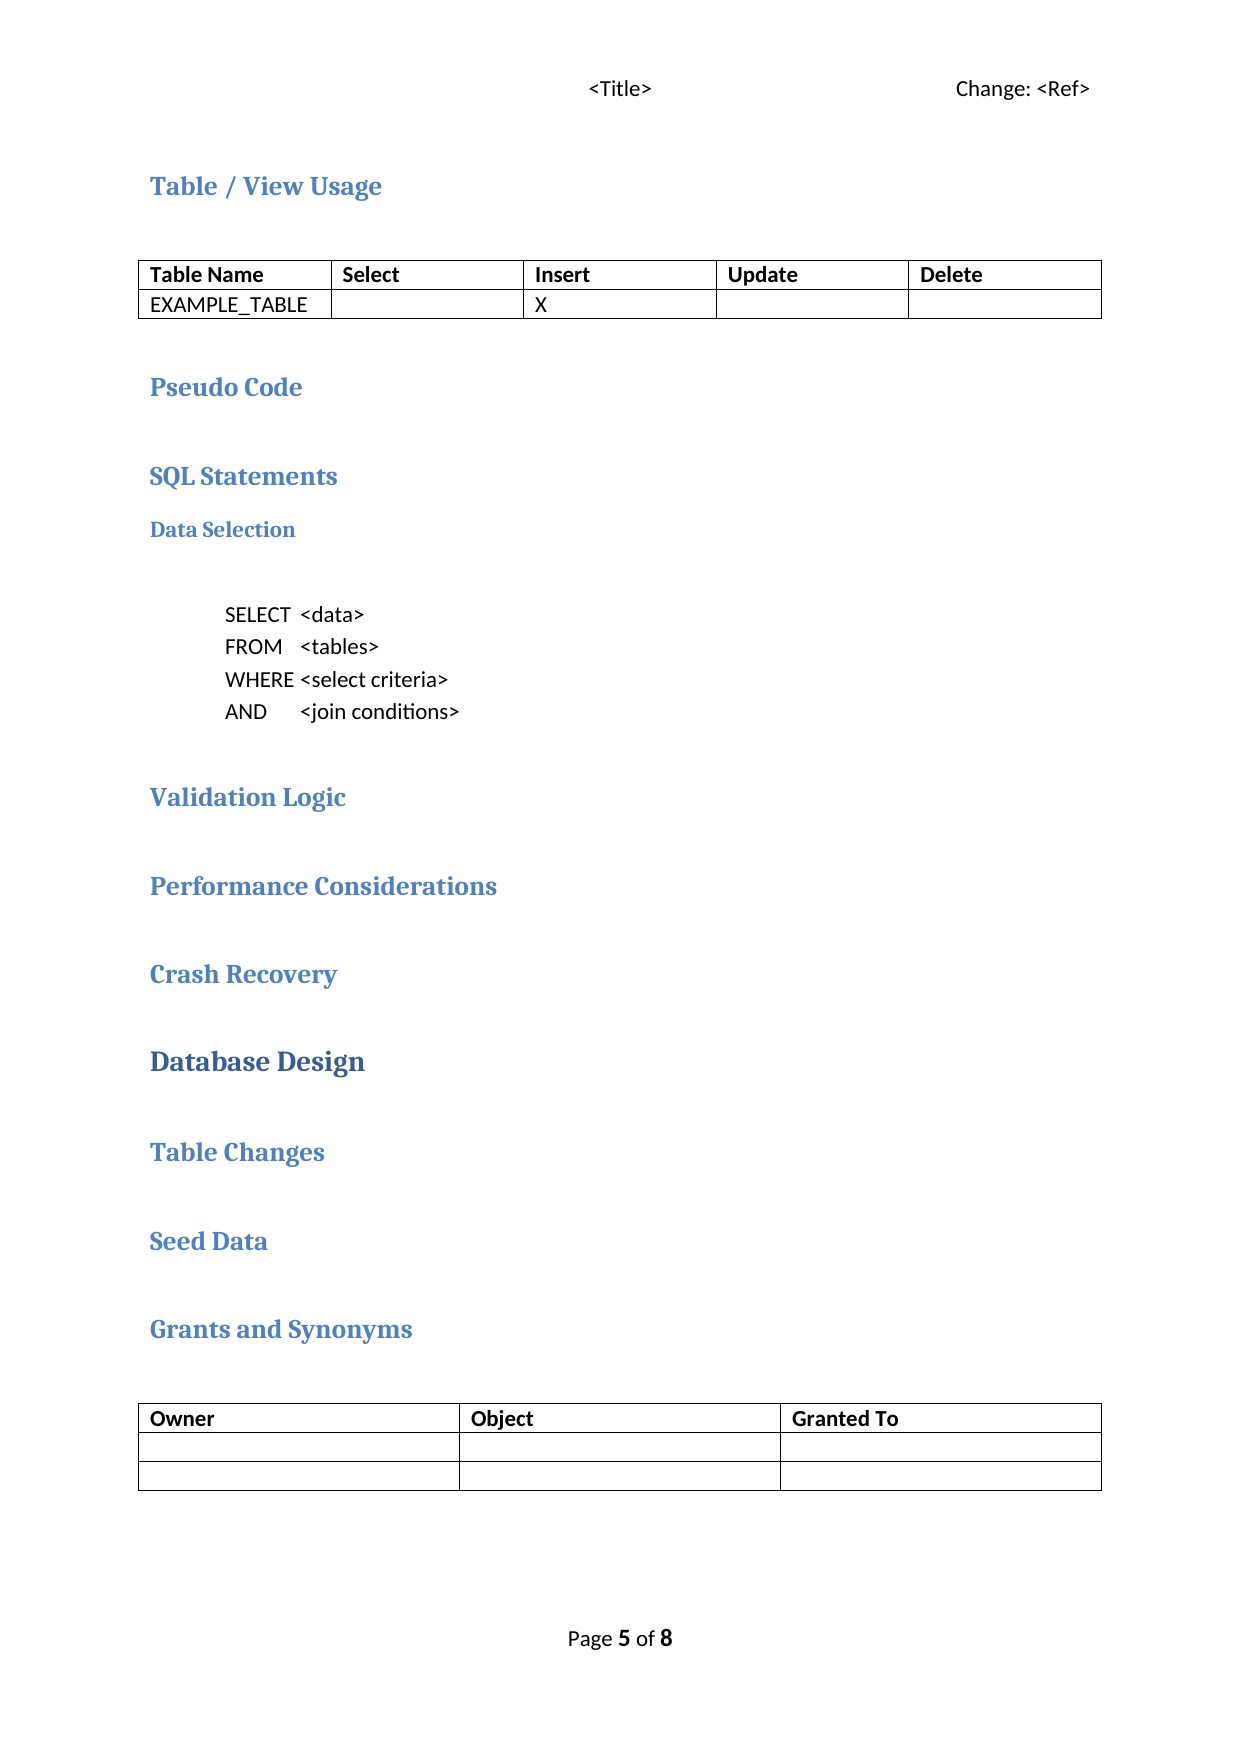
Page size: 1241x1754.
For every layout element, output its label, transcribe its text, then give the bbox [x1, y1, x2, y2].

subtitle Table Changes [150, 1137, 1090, 1168]
subtitle Table / View Usage [150, 171, 1090, 202]
table_cell EXAMPLE_TABLE [139, 290, 331, 318]
table_header Insert [524, 261, 716, 289]
table_cell [717, 290, 908, 318]
text AND <join conditions> [150, 697, 1090, 725]
table_cell [332, 290, 523, 318]
subtitle Crash Recovery [150, 959, 1090, 991]
table_header Update [717, 261, 908, 289]
subtitle Seed Data [150, 1226, 1090, 1257]
subtitle SQL Statements [150, 461, 1090, 492]
subtitle Pseudo Code [150, 372, 1090, 403]
table_header Select [332, 261, 523, 289]
text FROM <tables> [150, 632, 1090, 661]
subtitle Performance Considerations [150, 871, 1090, 902]
table_header Delete [909, 261, 1101, 289]
text WHERE <select criteria> [150, 665, 1090, 693]
text SELECT <data> [150, 600, 1090, 628]
table_cell [139, 1462, 459, 1490]
subtitle Grants and Synonyms [150, 1314, 1090, 1346]
table_header Granted To [781, 1404, 1101, 1432]
subtitle Database Design [150, 1045, 1090, 1079]
table_header Object [460, 1404, 780, 1432]
table_cell [460, 1462, 780, 1490]
table_header Table Name [139, 261, 331, 289]
table_cell [460, 1433, 780, 1461]
table_header Owner [139, 1404, 459, 1432]
table_cell [909, 290, 1101, 318]
subtitle Data Selection [150, 517, 1090, 543]
table_cell X [524, 290, 716, 318]
table_cell [139, 1433, 459, 1461]
subtitle Validation Logic [150, 782, 1090, 813]
table_cell [781, 1433, 1101, 1461]
table_cell [781, 1462, 1101, 1490]
